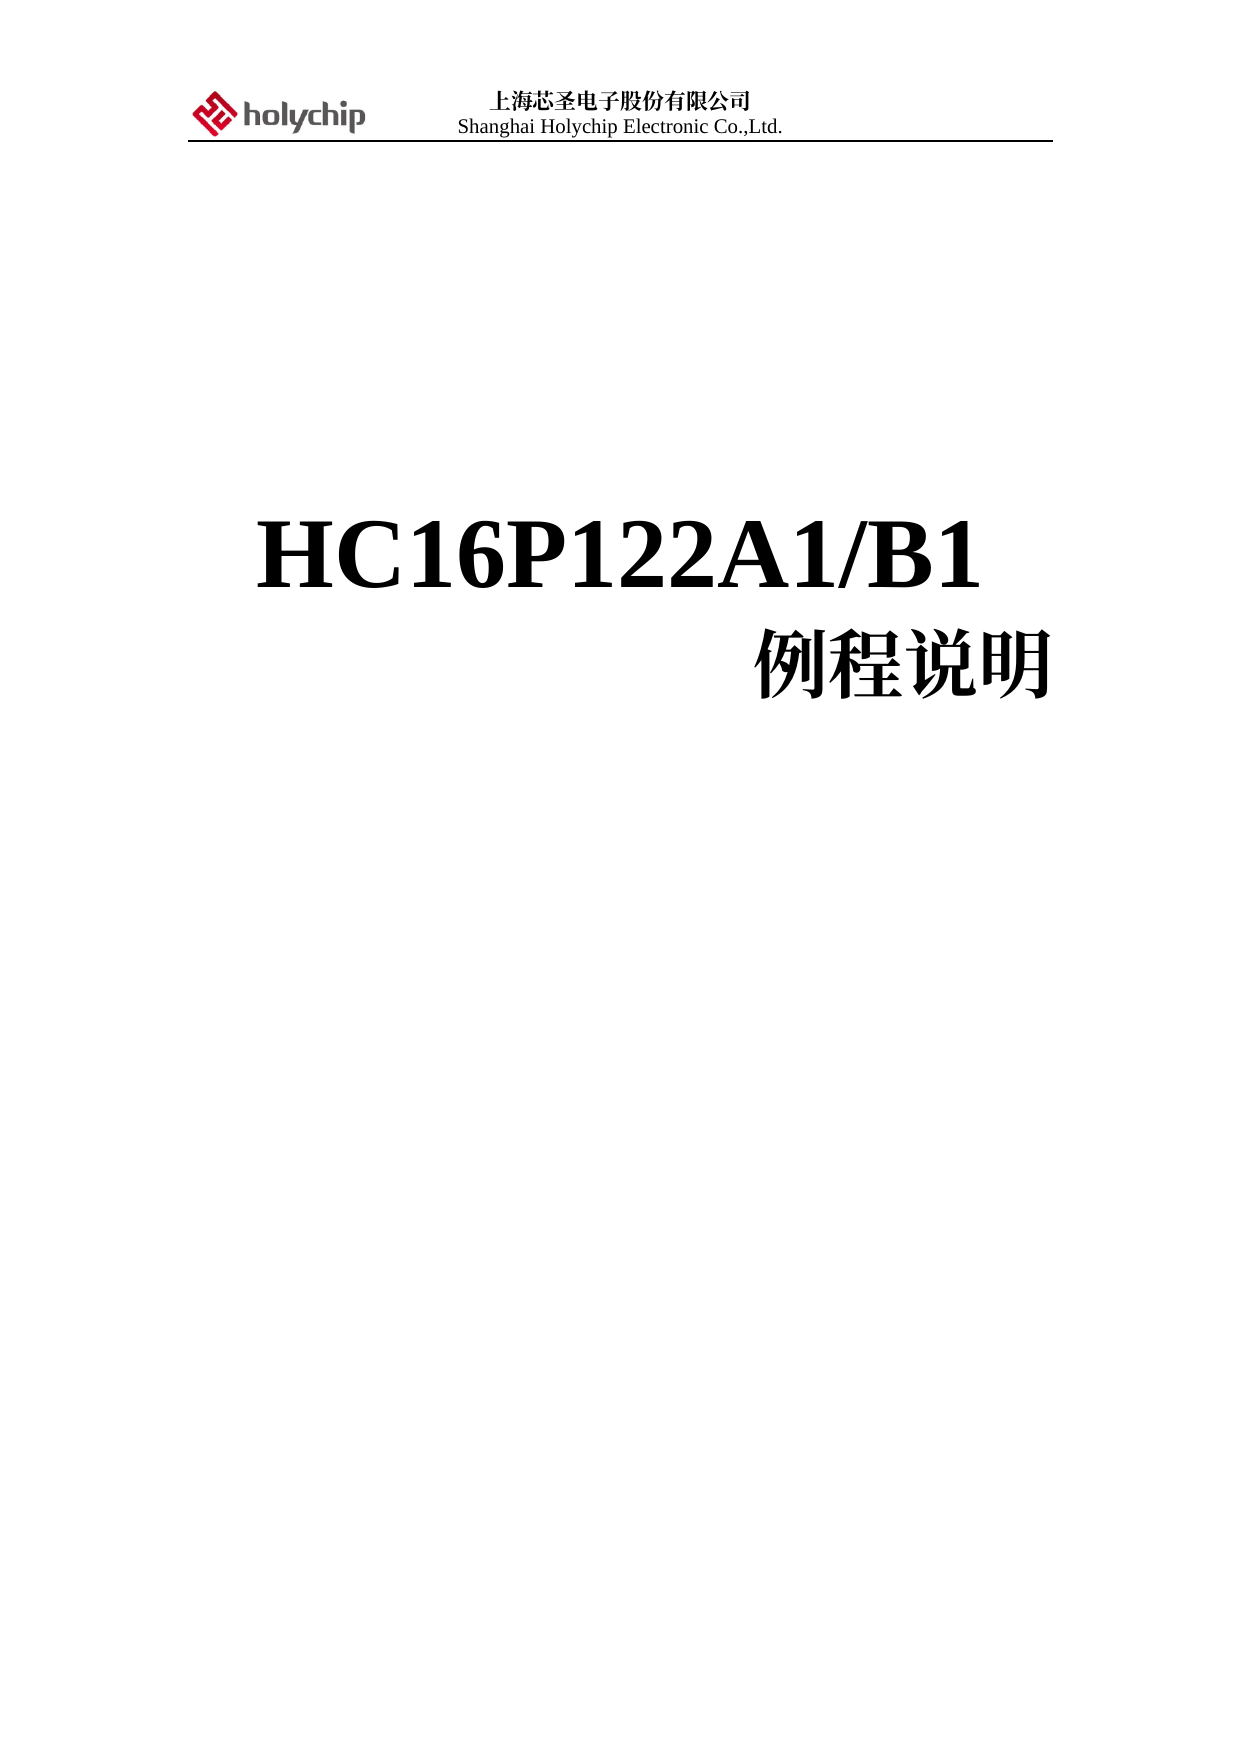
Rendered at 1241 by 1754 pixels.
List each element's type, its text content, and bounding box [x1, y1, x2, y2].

text 例程说明 [187, 617, 1053, 714]
text HC16P122A1/B1 [187, 487, 1053, 617]
picture [188, 88, 367, 136]
